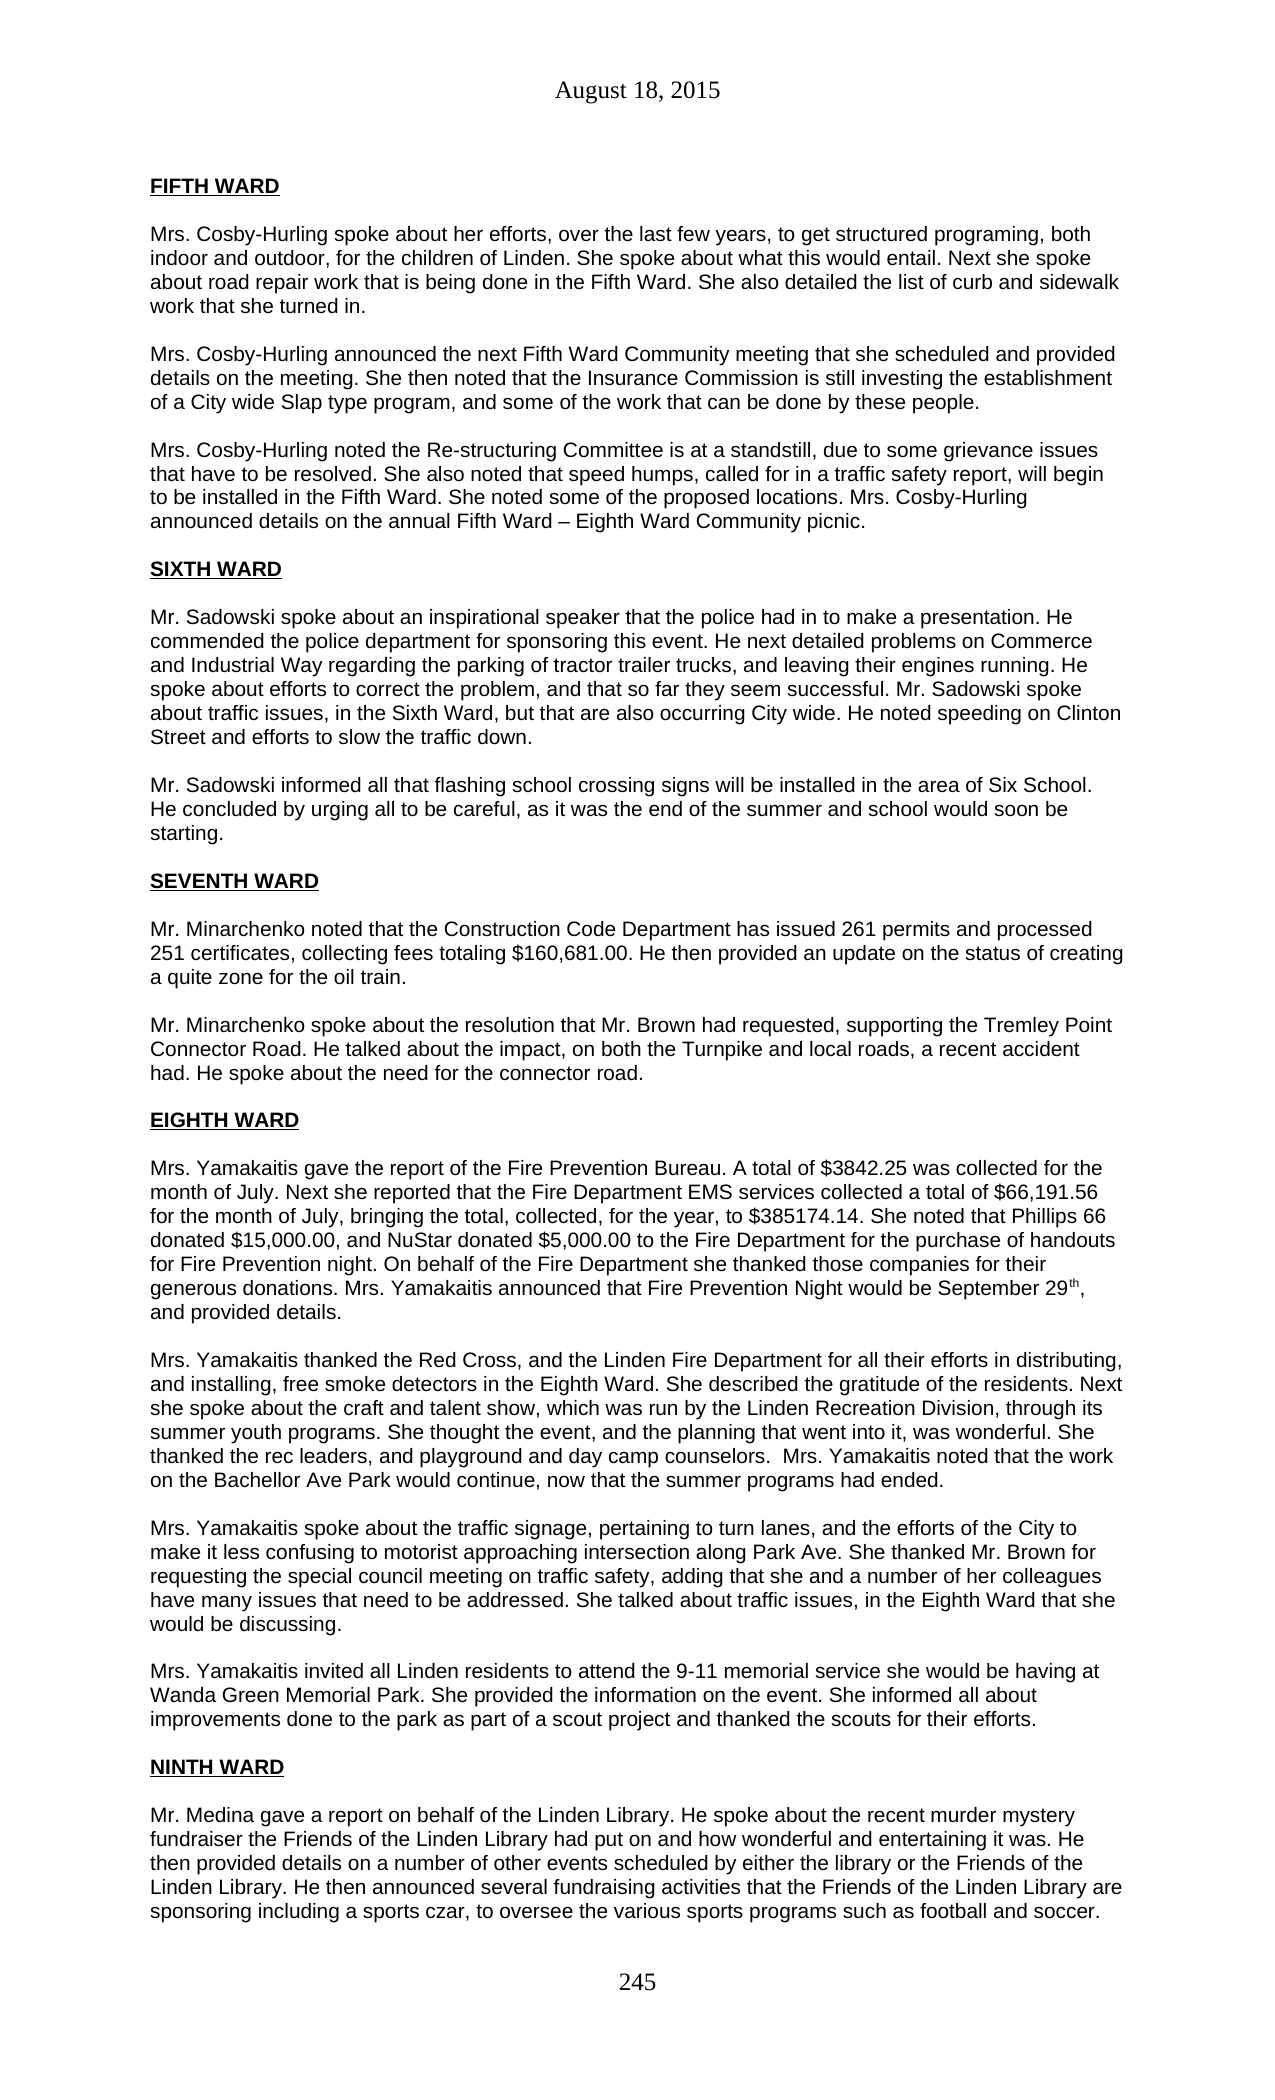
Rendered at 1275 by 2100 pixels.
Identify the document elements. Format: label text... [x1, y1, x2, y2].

text Mrs. Yamakaitis spoke about the traffic signage, pertaining to turn lanes, and the efforts of the City to make it less confusing to motorist approaching intersection along Park Ave. She thanked Mr. Brown for requesting the special council meeting on traffic safety, adding that she and a number of her colleagues have many issues that need to be addressed. She talked about traffic issues, in the Eighth Ward that she would be discussing. [150, 1516, 1125, 1635]
text Mr. Sadowski spoke about an inspirational speaker that the police had in to make a presentation. He commended the police department for sponsoring this event. He next detailed problems on Commerce and Industrial Way regarding the parking of tractor trailer trucks, and leaving their engines running. He spoke about efforts to correct the problem, and that so far they seem successful. Mr. Sadowski spoke about traffic issues, in the Sixth Ward, but that are also occurring City wide. He noted speeding on Clinton Street and efforts to slow the traffic down. [150, 605, 1125, 749]
text Mrs. Yamakaitis thanked the Red Cross, and the Linden Fire Department for all their efforts in distributing, and installing, free smoke detectors in the Eighth Ward. She described the gratitude of the residents. Next she spoke about the craft and talent show, which was run by the Linden Recreation Division, through its summer youth programs. She thought the event, and the planning that went into it, was wonderful. She thanked the rec leaders, and playground and day camp counselors. Mrs. Yamakaitis noted that the work on the Bachellor Ave Park would continue, now that the summer programs had ended. [150, 1348, 1125, 1492]
text Mr. Minarchenko spoke about the resolution that Mr. Brown had requested, supporting the Tremley Point Connector Road. He talked about the impact, on both the Turnpike and local roads, a recent accident had. He spoke about the need for the connector road. [150, 1012, 1125, 1084]
text Mr. Minarchenko noted that the Construction Code Department has issued 261 permits and processed 251 certificates, collecting fees totaling $160,681.00. He then provided an update on the status of creating a quite zone for the oil train. [150, 917, 1125, 988]
text Mr. Sadowski informed all that flashing school crossing signs will be installed in the area of Six School. He concluded by urging all to be careful, as it was the end of the summer and school would soon be starting. [150, 773, 1125, 845]
text SEVENTH WARD [150, 869, 1125, 893]
text FIFTH WARD [150, 174, 1125, 198]
text Mrs. Yamakaitis gave the report of the Fire Prevention Bureau. A total of $3842.25 was collected for the month of July. Next she reported that the Fire Department EMS services collected a total of $66,191.56 for the month of July, bringing the total, collected, for the year, to $385174.14. She noted that Phillips 66 donated $15,000.00, and NuStar donated $5,000.00 to the Fire Department for the purchase of handouts for Fire Prevention night. On behalf of the Fire Department she thanked those companies for their generous donations. Mrs. Yamakaitis announced that Fire Prevention Night would be September 29th, and provided details. [150, 1156, 1125, 1324]
text Mrs. Cosby-Hurling noted the Re-structuring Committee is at a standstill, due to some grievance issues that have to be resolved. She also noted that speed humps, called for in a traffic safety report, will begin to be installed in the Fifth Ward. She noted some of the proposed locations. Mrs. Cosby-Hurling announced details on the annual Fifth Ward – Eighth Ward Community picnic. [150, 437, 1125, 533]
text NINTH WARD [150, 1755, 1125, 1779]
text Mrs. Cosby-Hurling announced the next Fifth Ward Community meeting that she scheduled and provided details on the meeting. She then noted that the Insurance Commission is still investing the establishment of a City wide Slap type program, and some of the work that can be done by these people. [150, 342, 1125, 413]
text SIXTH WARD [150, 557, 1125, 581]
text Mrs. Yamakaitis invited all Linden residents to attend the 9-11 memorial service she would be having at Wanda Green Memorial Park. She provided the information on the event. She informed all about improvements done to the park as part of a scout project and thanked the scouts for their efforts. [150, 1659, 1125, 1731]
text Mr. Medina gave a report on behalf of the Linden Library. He spoke about the recent murder mystery fundraiser the Friends of the Linden Library had put on and how wonderful and entertaining it was. He then provided details on a number of other events scheduled by either the library or the Friends of the Linden Library. He then announced several fundraising activities that the Friends of the Linden Library are sponsoring including a sports czar, to oversee the various sports programs such as football and soccer. [150, 1803, 1125, 1923]
text Mrs. Cosby-Hurling spoke about her efforts, over the last few years, to get structured programing, both indoor and outdoor, for the children of Linden. She spoke about what this would entail. Next she spoke about road repair work that is being done in the Fifth Ward. She also detailed the list of curb and sidewalk work that she turned in. [150, 222, 1125, 318]
text EIGHTH WARD [150, 1108, 1125, 1132]
